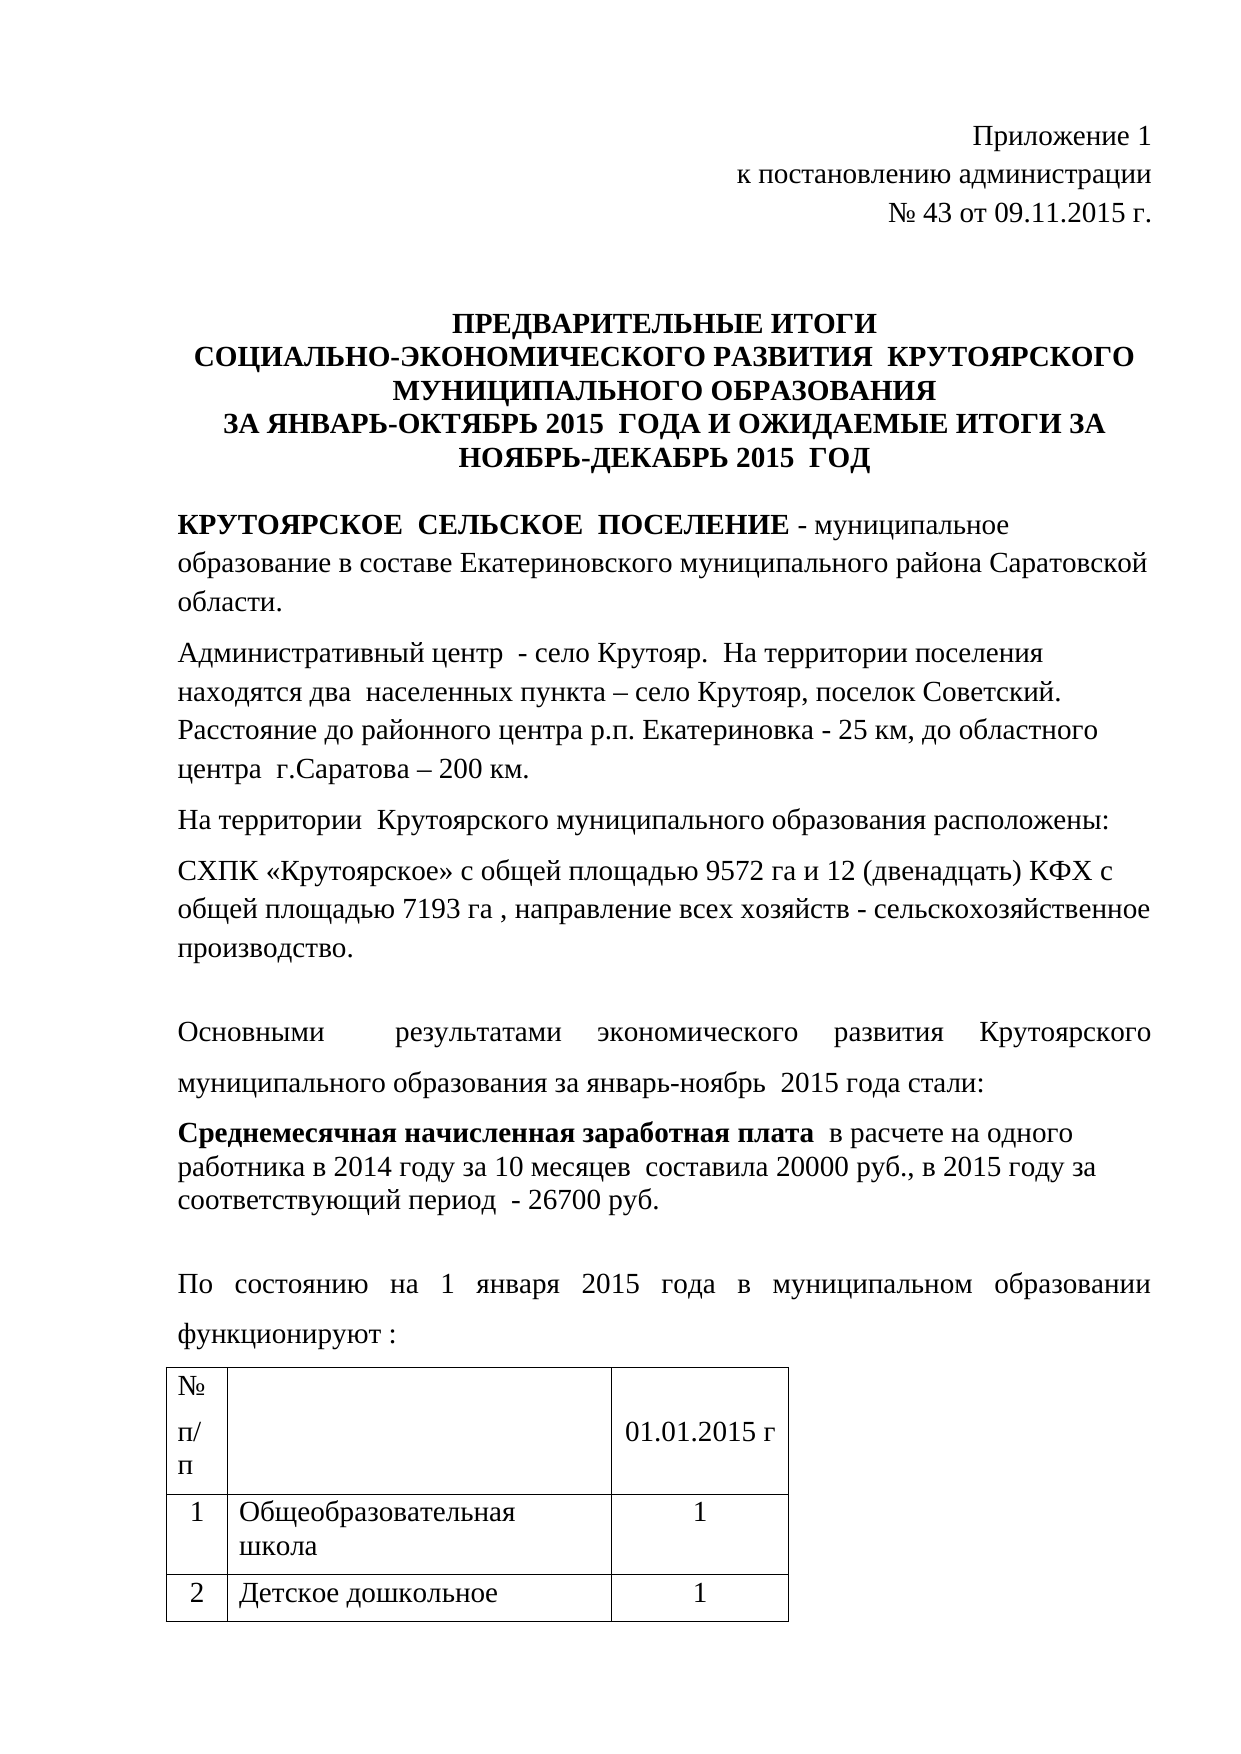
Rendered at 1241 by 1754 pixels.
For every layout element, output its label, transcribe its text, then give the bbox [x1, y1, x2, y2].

text Административный центр - село Крутояр. На территории поселения находятся два населенных пункта – село Крутояр, поселок Советский. Расстояние до районного центра р.п. Екатериновка - 25 км, до областного центра г.Саратова – 200 км. [177, 635, 1152, 784]
table_cell Общеобразовательная школа [228, 1495, 611, 1574]
table_header № п/п [167, 1368, 227, 1493]
text По состоянию на 1 января 2015 года в муниципальном образовании функционируют : [177, 1266, 1152, 1350]
text СХПК «Крутоярское» с общей площадью 9572 га и 12 (двенадцать) КФХ с общей площадью 7193 га , направление всех хозяйств - сельскохозяйственное производство. [177, 853, 1152, 963]
text к постановлению администрации [177, 157, 1152, 190]
table_cell 1 [612, 1495, 788, 1574]
text ПРЕДВАРИТЕЛЬНЫЕ ИТОГИ [177, 306, 1152, 339]
text СОЦИАЛЬНО-ЭКОНОМИЧЕСКОГО РАЗВИТИЯ КРУТОЯРСКОГО МУНИЦИПАЛЬНОГО ОБРАЗОВАНИЯ [177, 339, 1152, 406]
table_cell 2 [167, 1575, 227, 1621]
text Основными результатами экономического развития Крутоярского муниципального образования за январь-ноябрь 2015 года стали: [177, 1014, 1152, 1098]
text ЗА ЯНВАРЬ-ОКТЯБРЬ 2015 ГОДА И ОЖИДАЕМЫЕ ИТОГИ ЗА НОЯБРЬ-ДЕКАБРЬ 2015 ГОД [177, 406, 1152, 473]
table_cell 1 [612, 1575, 788, 1621]
table_header [228, 1368, 611, 1493]
table_header 01.01.2015 г [612, 1368, 788, 1493]
text Среднемесячная начисленная заработная плата в расчете на одного работника в 2014 году за 10 месяцев составила 20000 руб., в 2015 году за соответствующий период - 26700 руб. [177, 1115, 1152, 1216]
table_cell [228, 1575, 611, 1621]
text На территории Крутоярского муниципального образования расположены: [177, 802, 1152, 835]
text КРУТОЯРСКОЕ СЕЛЬСКОЕ ПОСЕЛЕНИЕ - муниципальное образование в составе Екатериновского муниципального района Саратовской области. [177, 507, 1152, 618]
text № 43 от 09.11.2015 г. [767, 195, 1152, 229]
text Приложение 1 [767, 118, 1152, 152]
table_cell 1 [167, 1495, 227, 1574]
